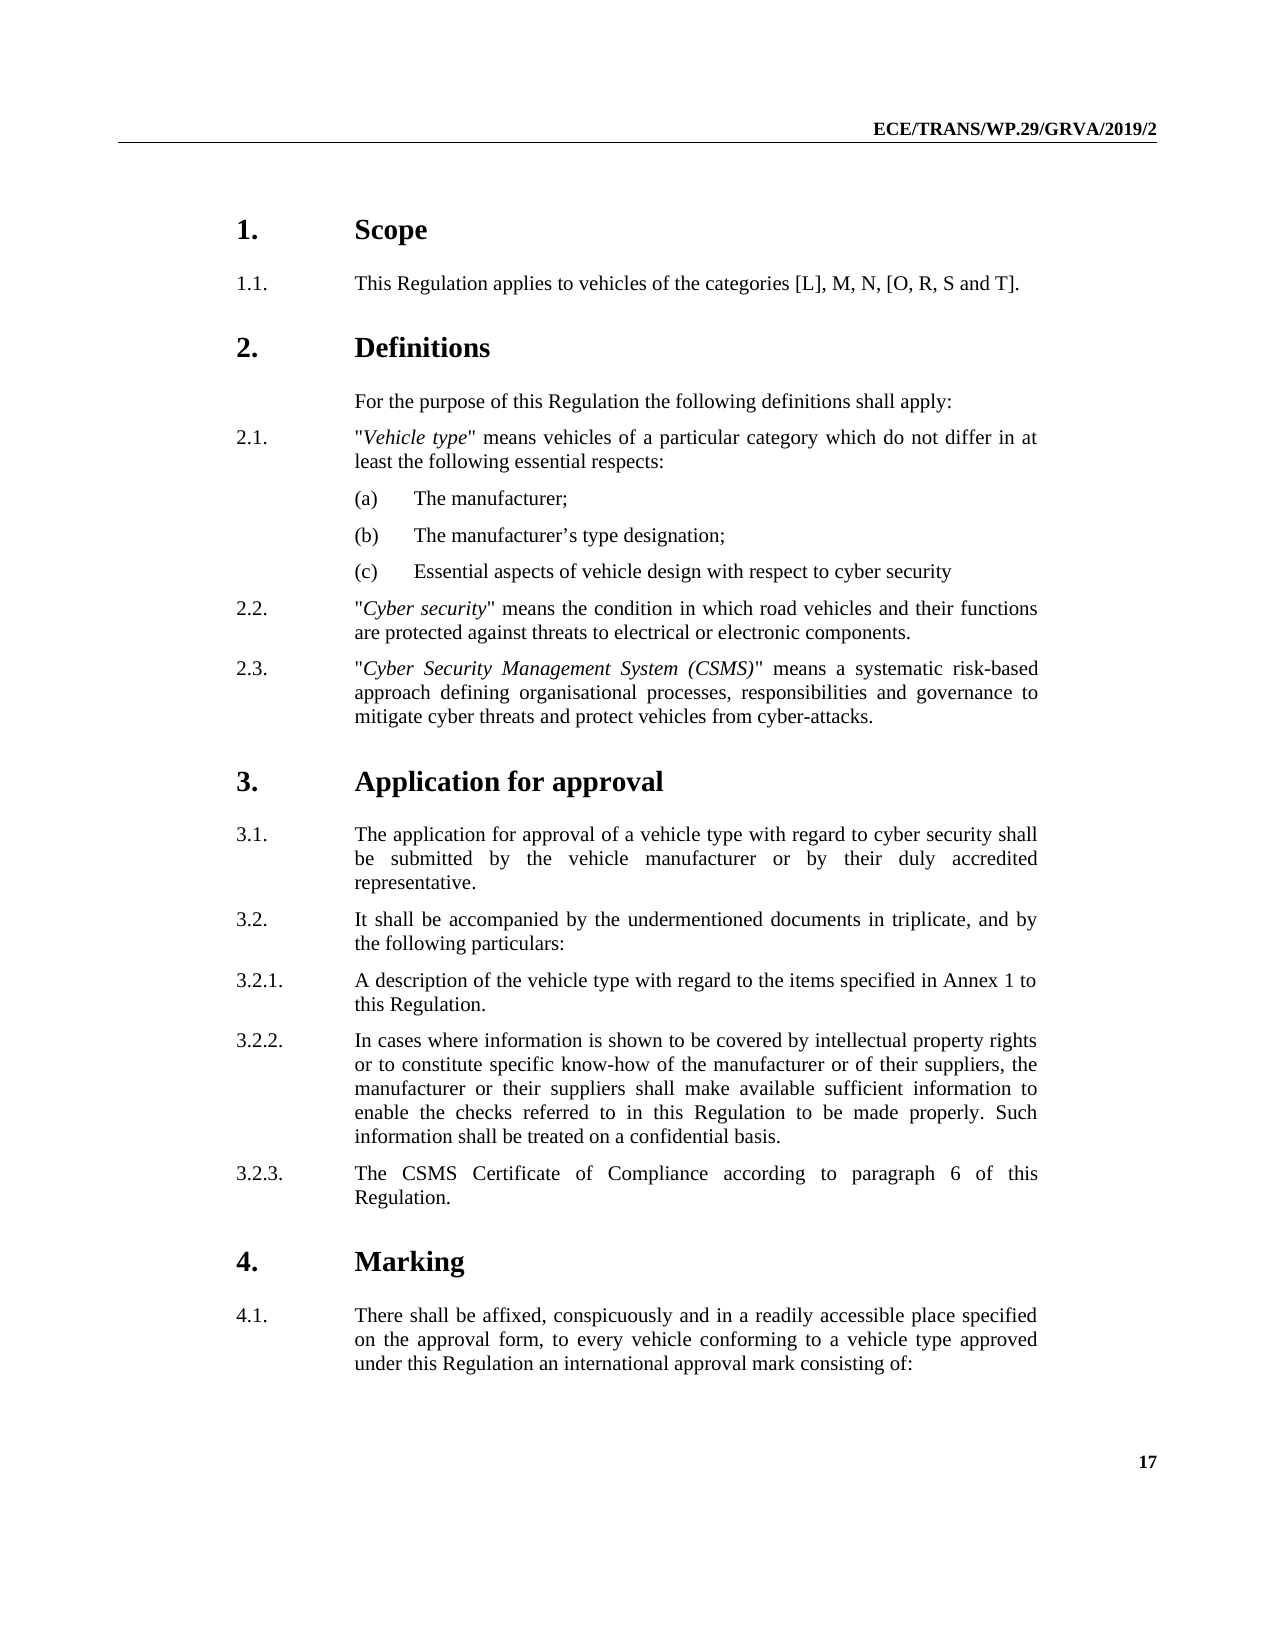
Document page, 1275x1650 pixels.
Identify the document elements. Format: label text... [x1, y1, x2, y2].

text 4. Marking [118, 1247, 1039, 1278]
text 2. Definitions [118, 332, 1039, 364]
text 4.1. There shall be affixed, conspicuously and in a readily accessible place specified on the approval form, to every vehicle conforming to a vehicle type approved under this Regulation an international approval mark consisting of: [236, 1303, 1039, 1375]
text 3.2.3. The CSMS Certificate of Compliance according to paragraph 6 of this Regulation. [236, 1161, 1039, 1209]
text 1. Scope [118, 215, 1039, 246]
text 3. Application for approval [118, 766, 1039, 797]
text 2.3. "Cyber Security Management System (CSMS)" means a systematic risk-based approach defining organisational processes, responsibilities and governance to mitigate cyber threats and protect vehicles from cyber-attacks. [236, 656, 1039, 728]
text 1.1. This Regulation applies to vehicles of the categories [L], M, N, [O, R, S and T]. [236, 271, 1039, 295]
text (c) Essential aspects of vehicle design with respect to cyber security [236, 559, 1039, 583]
text (a) The manufacturer; [236, 486, 1039, 510]
text For the purpose of this Regulation the following definitions shall apply: [236, 389, 1039, 413]
text 2.1. "Vehicle type" means vehicles of a particular category which do not differ in at least the following essential respects: [236, 425, 1039, 473]
text 3.2.1. A description of the vehicle type with regard to the items specified in Annex 1 to this Regulation. [236, 967, 1039, 1016]
text 3.1. The application for approval of a vehicle type with regard to cyber security shall be submitted by the vehicle manufacturer or by their duly accredited representative. [236, 822, 1039, 894]
text 2.2. "Cyber security" means the condition in which road vehicles and their functions are protected against threats to electrical or electronic components. [236, 596, 1039, 644]
text 3.2.2. In cases where information is shown to be covered by intellectual property rights or to constitute specific know-how of the manufacturer or of their suppliers, the manufacturer or their suppliers shall make available sufficient information to enable the checks referred to in this Regulation to be made properly. Such information shall be treated on a confidential basis. [236, 1028, 1039, 1148]
text 3.2. It shall be accompanied by the undermentioned documents in triplicate, and by the following particulars: [236, 907, 1039, 955]
text (b) The manufacturer’s type designation; [236, 522, 1039, 547]
